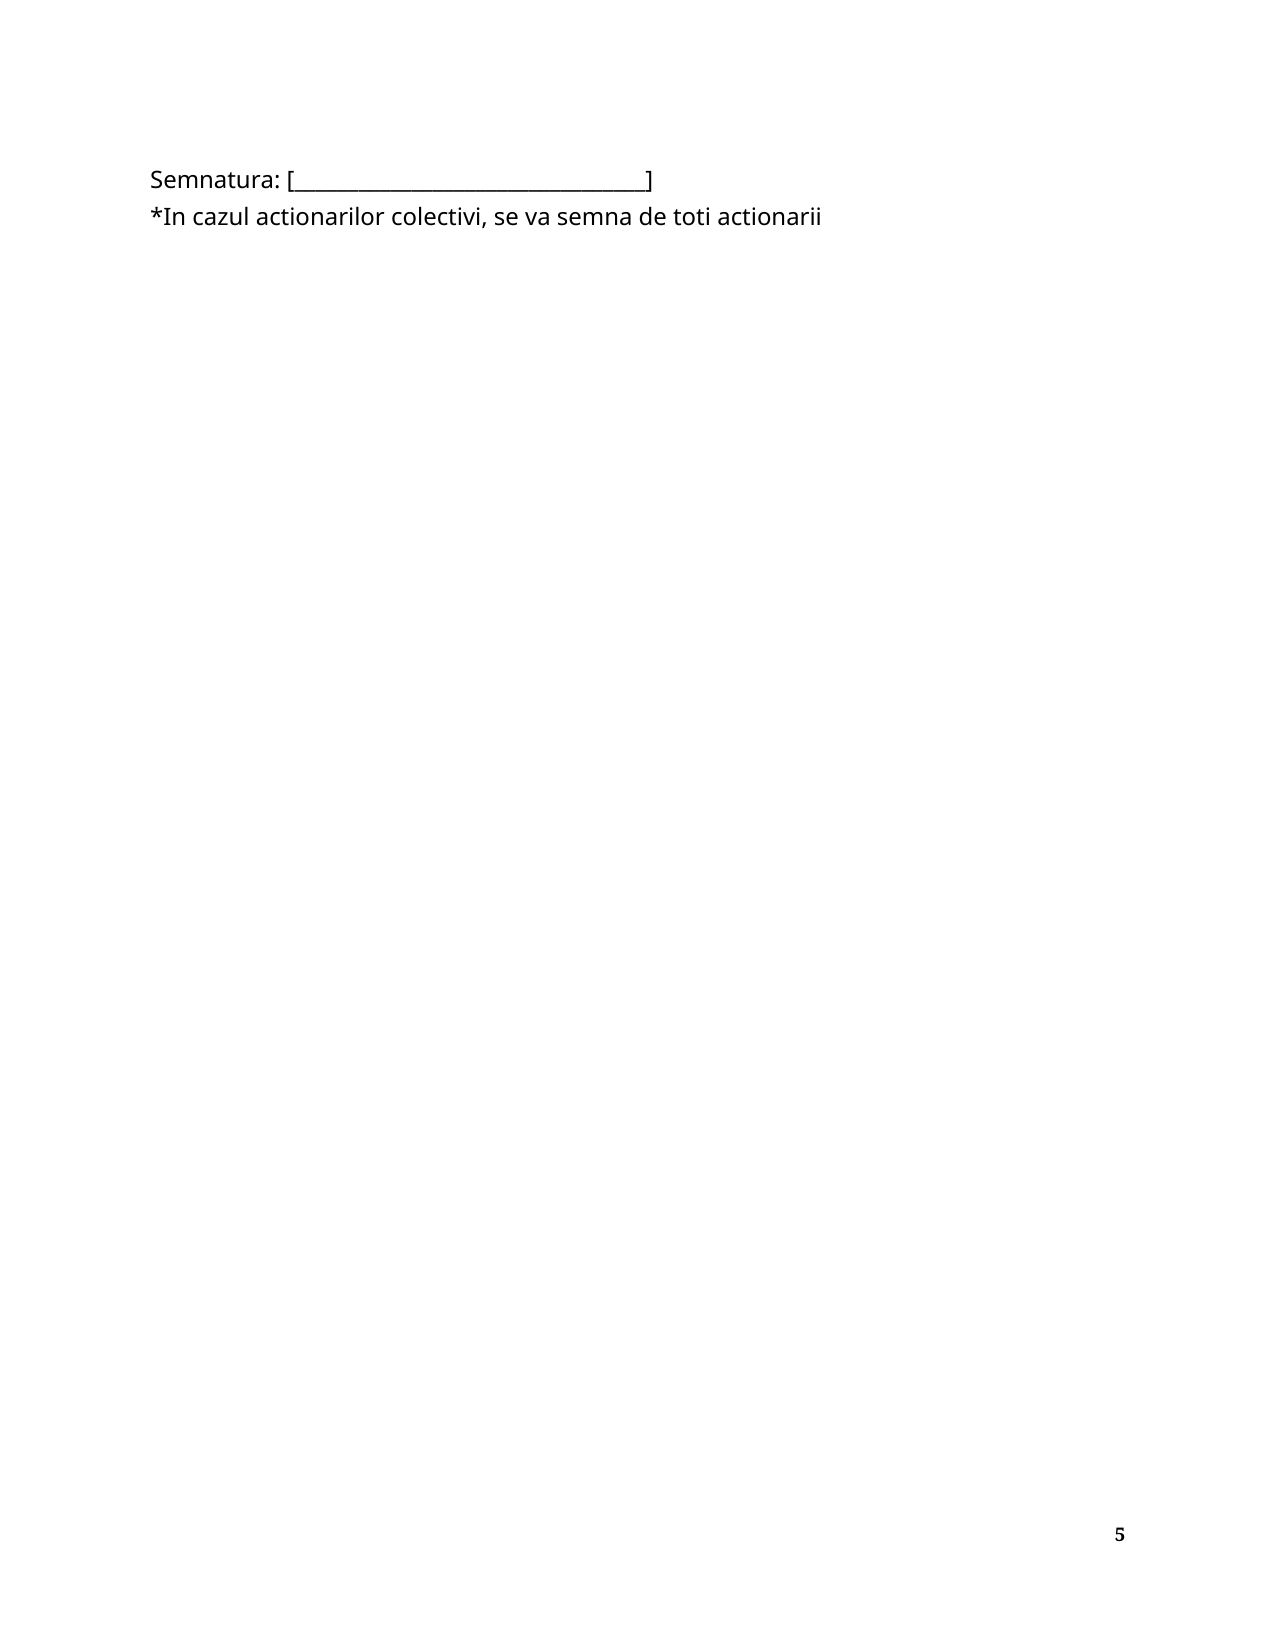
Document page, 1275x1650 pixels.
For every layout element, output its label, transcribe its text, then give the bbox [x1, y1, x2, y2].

text *In cazul actionarilor colectivi, se va semna de toti actionarii [150, 200, 1125, 233]
text Semnatura: [_________________________________] [150, 163, 1125, 195]
